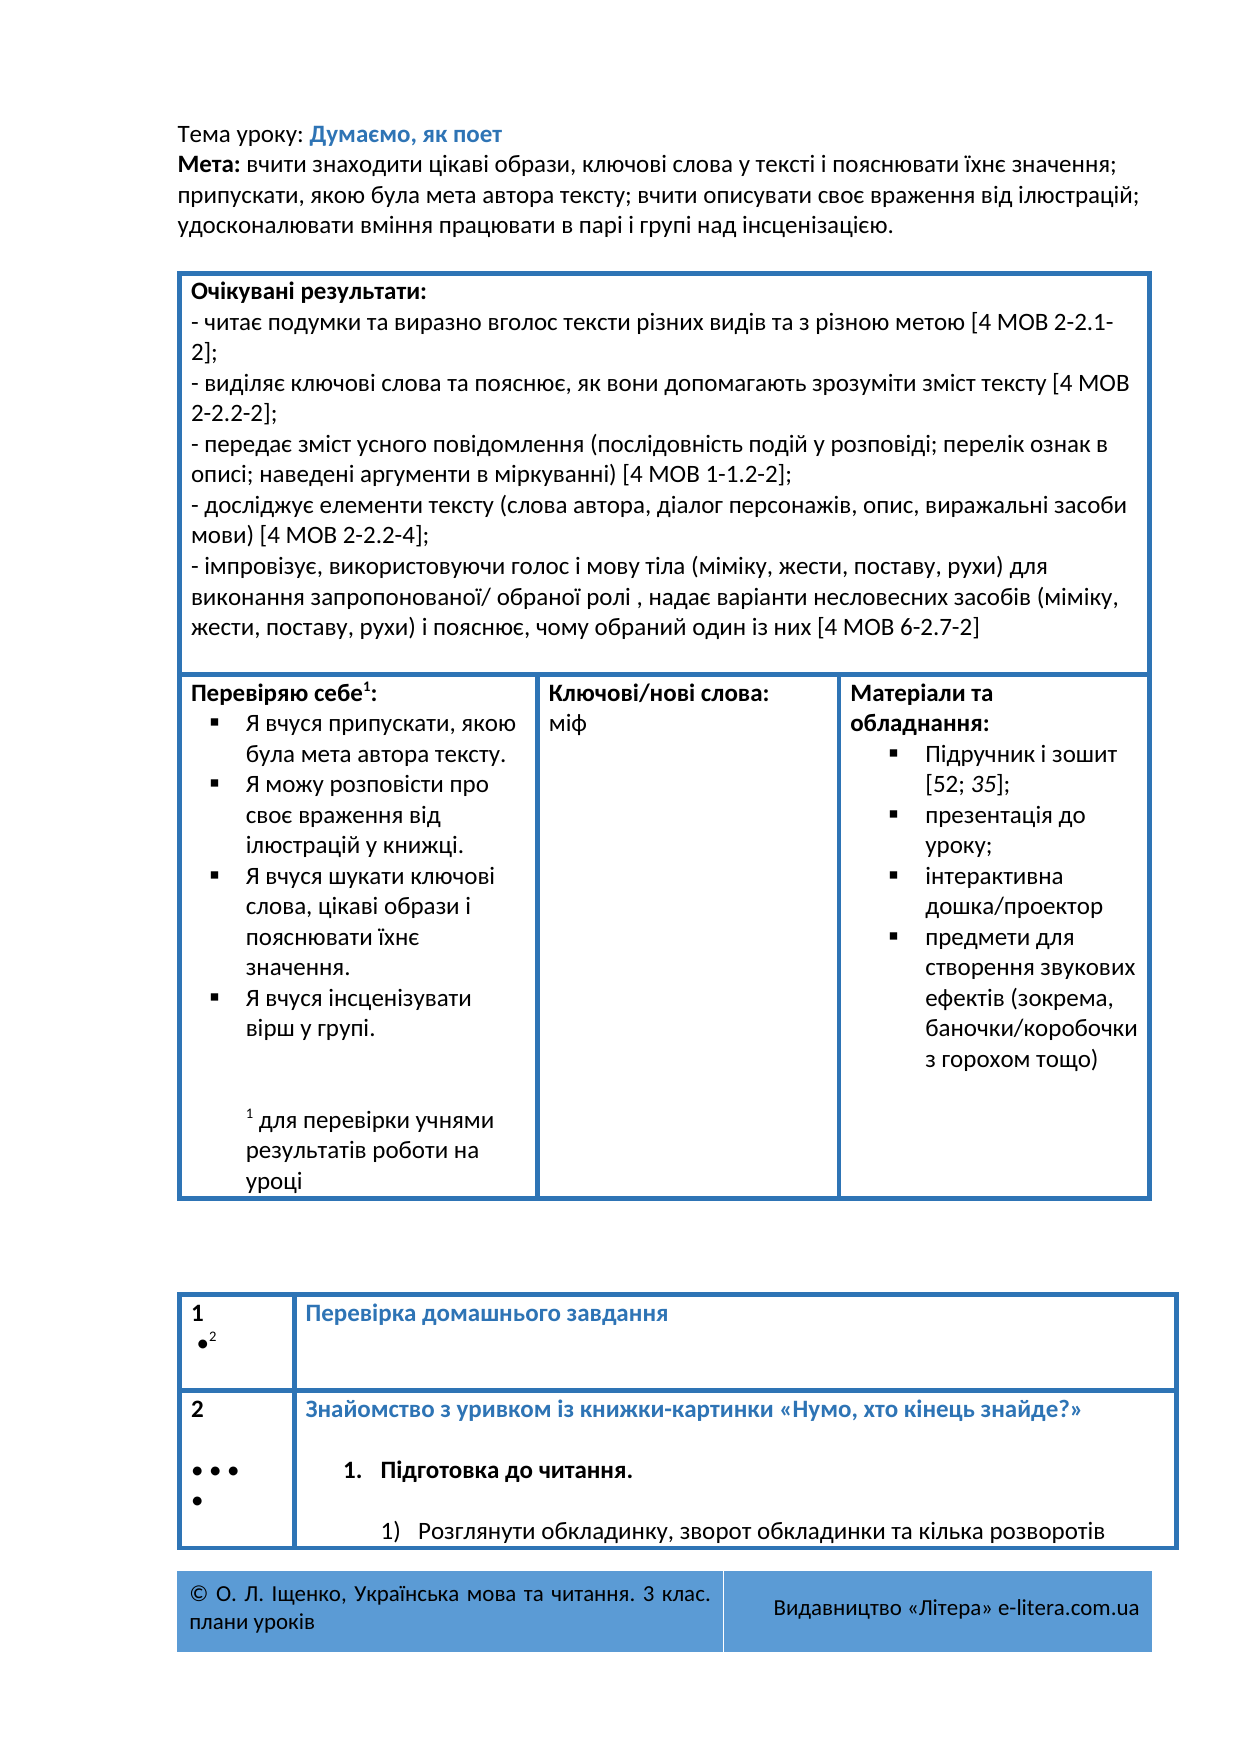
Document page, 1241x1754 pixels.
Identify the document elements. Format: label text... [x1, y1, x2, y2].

table_cell Перевіряю себе1: Я вчуся припускати, якою була мета автора тексту. Я можу розповісти про своє враження від ілюстрацій у книжці. Я вчуся шукати ключові слова, цікаві образи і пояснювати їхнє значення. Я вчуся інсценізувати вірш у групі. 1 для перевірки учнями результатів роботи на уроці [182, 677, 535, 1196]
table_header Очікувані результати: - читає подумки та виразно вголос тексти різних видів та з різною метою [4 МОВ 2-2.1-2]; - виділяє ключові слова та пояснює, як вони допомагають зрозуміти зміст тексту [4 МОВ 2-2.2-2]; - передає зміст усного повідомлення (послідовність подій у розповіді; перелік ознак в описі; наведені аргументи в міркуванні) [4 МОВ 1-1.2-2]; - досліджує елементи тексту (слова автора, діалог персонажів, опис, виражальні засоби мови) [4 МОВ 2-2.2-4]; - імпровізує, використовуючи голос і мову тіла (міміку, жести, поставу, рухи) для виконання запропонованої/ обраної ролі , надає варіанти несловесних засобів (міміку, жести, поставу, рухи) і пояснює, чому обраний один із них [4 МОВ 6-2.7-2] [182, 276, 1147, 672]
table_cell Ключові/нові слова: міф [540, 677, 837, 1196]
table_header Перевірка домашнього завдання [297, 1297, 1174, 1388]
table_cell Матеріали та обладнання: Підручник і зошит [52; 35]; презентація до уроку; інтерактивна дошка/проектор предмети для створення звукових ефектів (зокрема, баночки/коробочки з горохом тощо) [841, 677, 1147, 1196]
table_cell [297, 1393, 1174, 1546]
table_header 1 •2 [182, 1297, 292, 1388]
text Тема уроку: Думаємо, як поет [177, 118, 1152, 149]
text Мета: вчити знаходити цікаві образи, ключові слова у тексті і пояснювати їхнє значення; припускати, якою була мета автора тексту; вчити описувати своє враження від ілюстрацій; удосконалювати вміння працювати в парі і групі над інсценізацією. [177, 149, 1152, 240]
table_cell 2 • • • • [182, 1393, 292, 1546]
